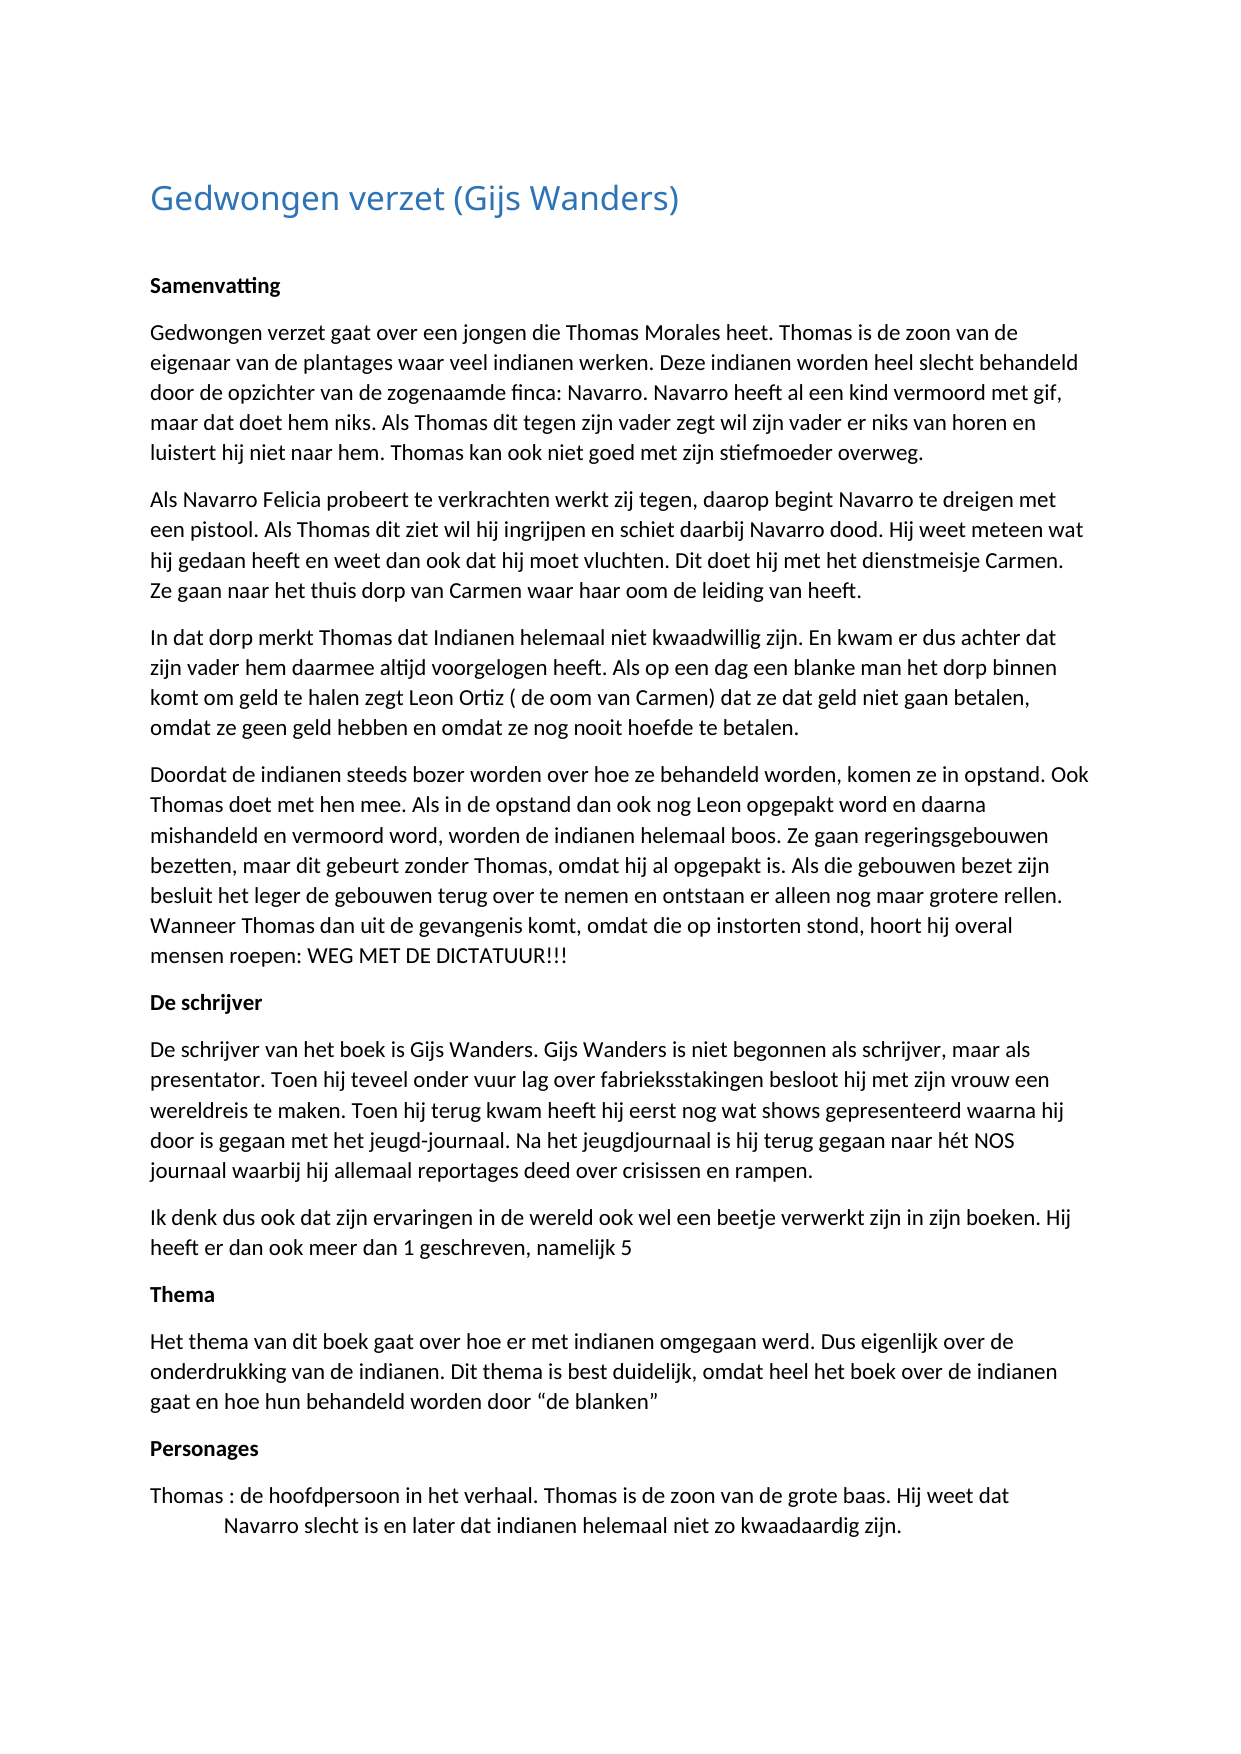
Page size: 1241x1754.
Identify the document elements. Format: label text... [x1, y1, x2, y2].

text De schrijver van het boek is Gijs Wanders. Gijs Wanders is niet begonnen als schrijver, maar als presentator. Toen hij teveel onder vuur lag over fabrieksstakingen besloot hij met zijn vrouw een wereldreis te maken. Toen hij terug kwam heeft hij eerst nog wat shows gepresenteerd waarna hij door is gegaan met het jeugd-journaal. Na het jeugdjournaal is hij terug gegaan naar hét NOS journaal waarbij hij allemaal reportages deed over crisissen en rampen. [150, 1035, 1090, 1184]
text Het thema van dit boek gaat over hoe er met indianen omgegaan werd. Dus eigenlijk over de onderdrukking van de indianen. Dit thema is best duidelijk, omdat heel het boek over de indianen gaat en hoe hun behandeld worden door “de blanken” [150, 1327, 1090, 1416]
text Doordat de indianen steeds bozer worden over hoe ze behandeld worden, komen ze in opstand. Ook Thomas doet met hen mee. Als in de opstand dan ook nog Leon opgepakt word en daarna mishandeld en vermoord word, worden de indianen helemaal boos. Ze gaan regeringsgebouwen bezetten, maar dit gebeurt zonder Thomas, omdat hij al opgepakt is. Als die gebouwen bezet zijn besluit het leger de gebouwen terug over te nemen en ontstaan er alleen nog maar grotere rellen. Wanneer Thomas dan uit de gevangenis komt, omdat die op instorten stond, hoort hij overal mensen roepen: WEG MET DE DICTATUUR!!! [150, 760, 1090, 970]
text Gedwongen verzet gaat over een jongen die Thomas Morales heet. Thomas is de zoon van de eigenaar van de plantages waar veel indianen werken. Deze indianen worden heel slecht behandeld door de opzichter van de zogenaamde finca: Navarro. Navarro heeft al een kind vermoord met gif, maar dat doet hem niks. Als Thomas dit tegen zijn vader zegt wil zijn vader er niks van horen en luistert hij niet naar hem. Thomas kan ook niet goed met zijn stiefmoeder overweg. [150, 318, 1090, 467]
text Als Navarro Felicia probeert te verkrachten werkt zij tegen, daarop begint Navarro te dreigen met een pistool. Als Thomas dit ziet wil hij ingrijpen en schiet daarbij Navarro dood. Hij weet meteen wat hij gedaan heeft en weet dan ook dat hij moet vluchten. Dit doet hij met het dienstmeisje Carmen. Ze gaan naar het thuis dorp van Carmen waar haar oom de leiding van heeft. [150, 485, 1090, 604]
text Thomas : de hoofdpersoon in het verhaal. Thomas is de zoon van de grote baas. Hij weet dat Navarro slecht is en later dat indianen helemaal niet zo kwaadaardig zijn. [150, 1481, 1090, 1539]
subtitle Gedwongen verzet (Gijs Wanders) [150, 175, 1090, 220]
text De schrijver [150, 988, 1090, 1017]
text Ik denk dus ook dat zijn ervaringen in de wereld ook wel een beetje verwerkt zijn in zijn boeken. Hij heeft er dan ook meer dan 1 geschreven, namelijk 5 [150, 1203, 1090, 1261]
text Personages [150, 1434, 1090, 1462]
text In dat dorp merkt Thomas dat Indianen helemaal niet kwaadwillig zijn. En kwam er dus achter dat zijn vader hem daarmee altijd voorgelogen heeft. Als op een dag een blanke man het dorp binnen komt om geld te halen zegt Leon Ortiz ( de oom van Carmen) dat ze dat geld niet gaan betalen, omdat ze geen geld hebben en omdat ze nog nooit hoefde te betalen. [150, 623, 1090, 742]
text Thema [150, 1280, 1090, 1308]
text Samenvatting [150, 271, 1090, 299]
